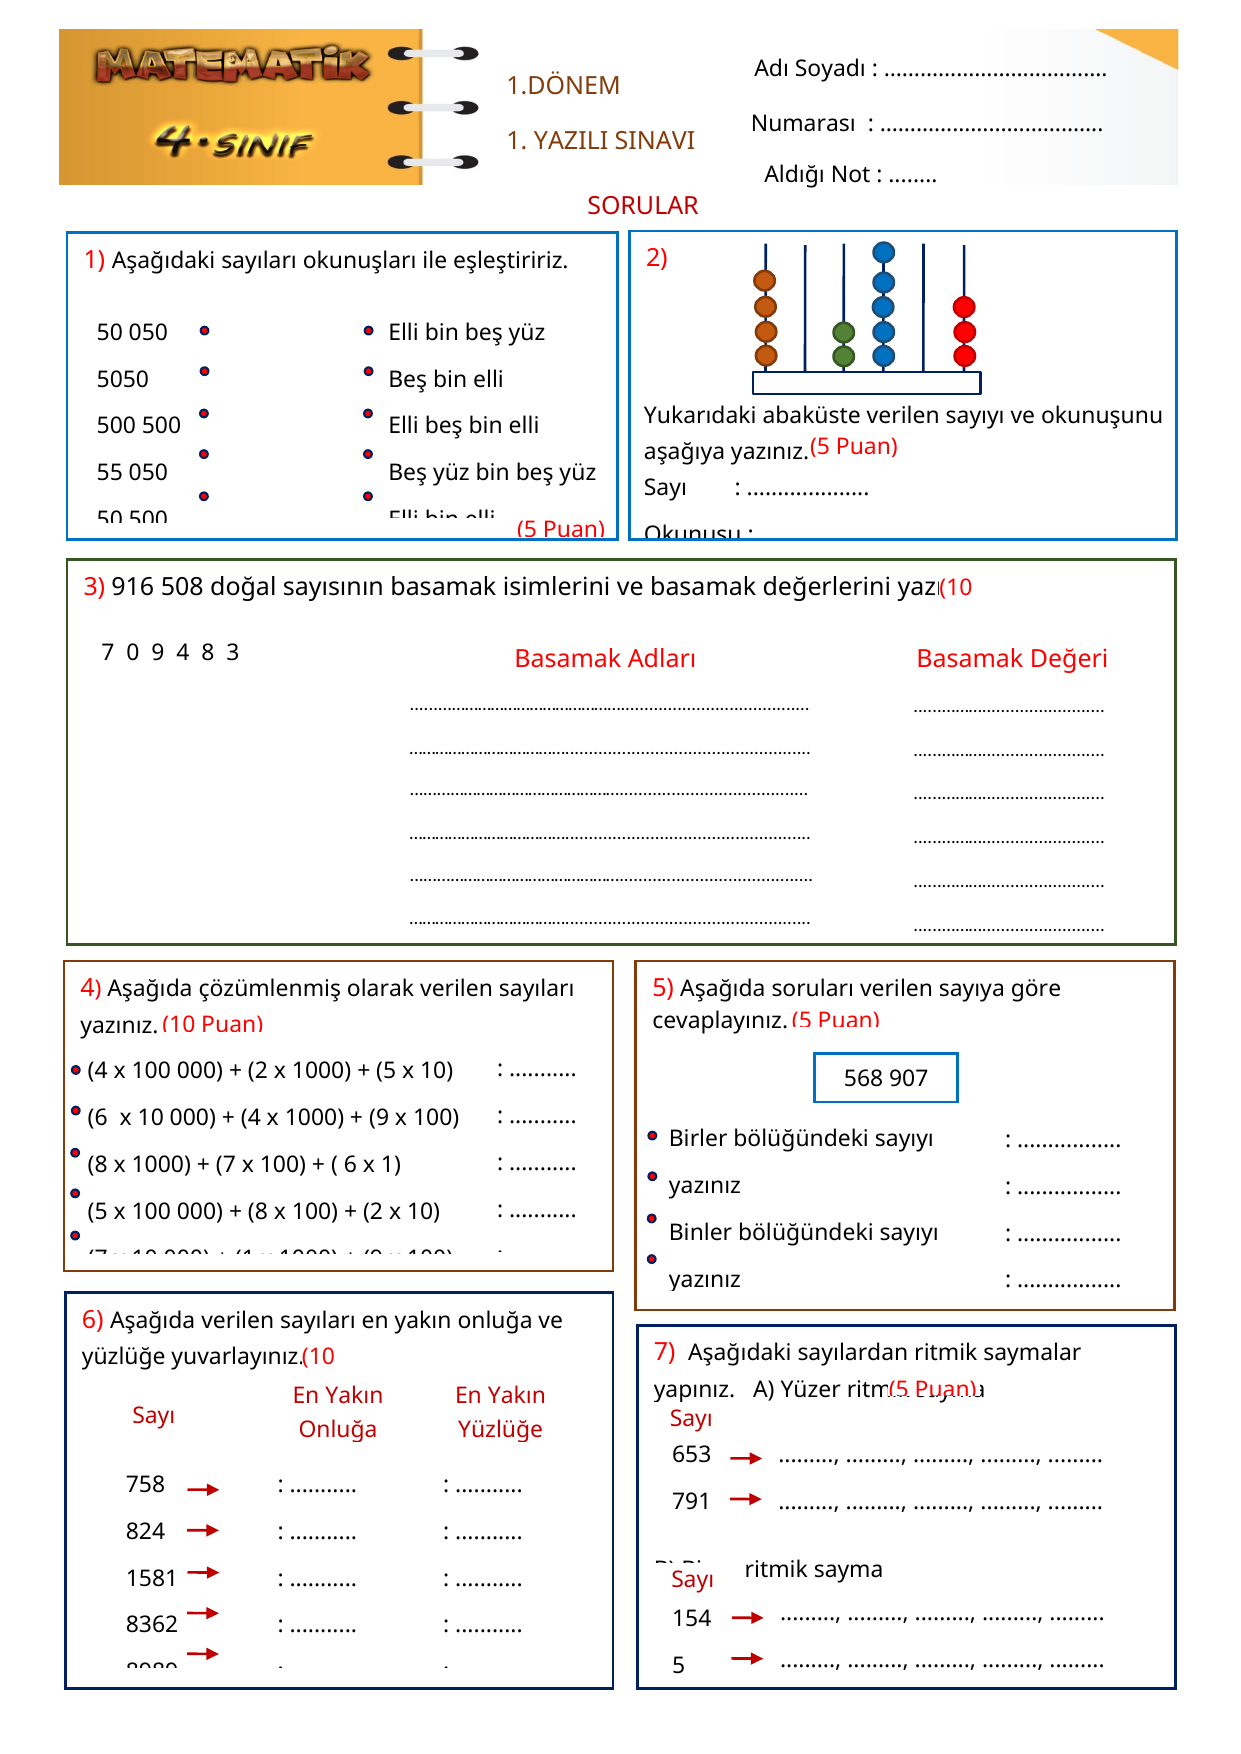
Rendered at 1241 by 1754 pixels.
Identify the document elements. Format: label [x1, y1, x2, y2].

picture [59, 29, 1179, 185]
picture [807, 171, 814, 181]
